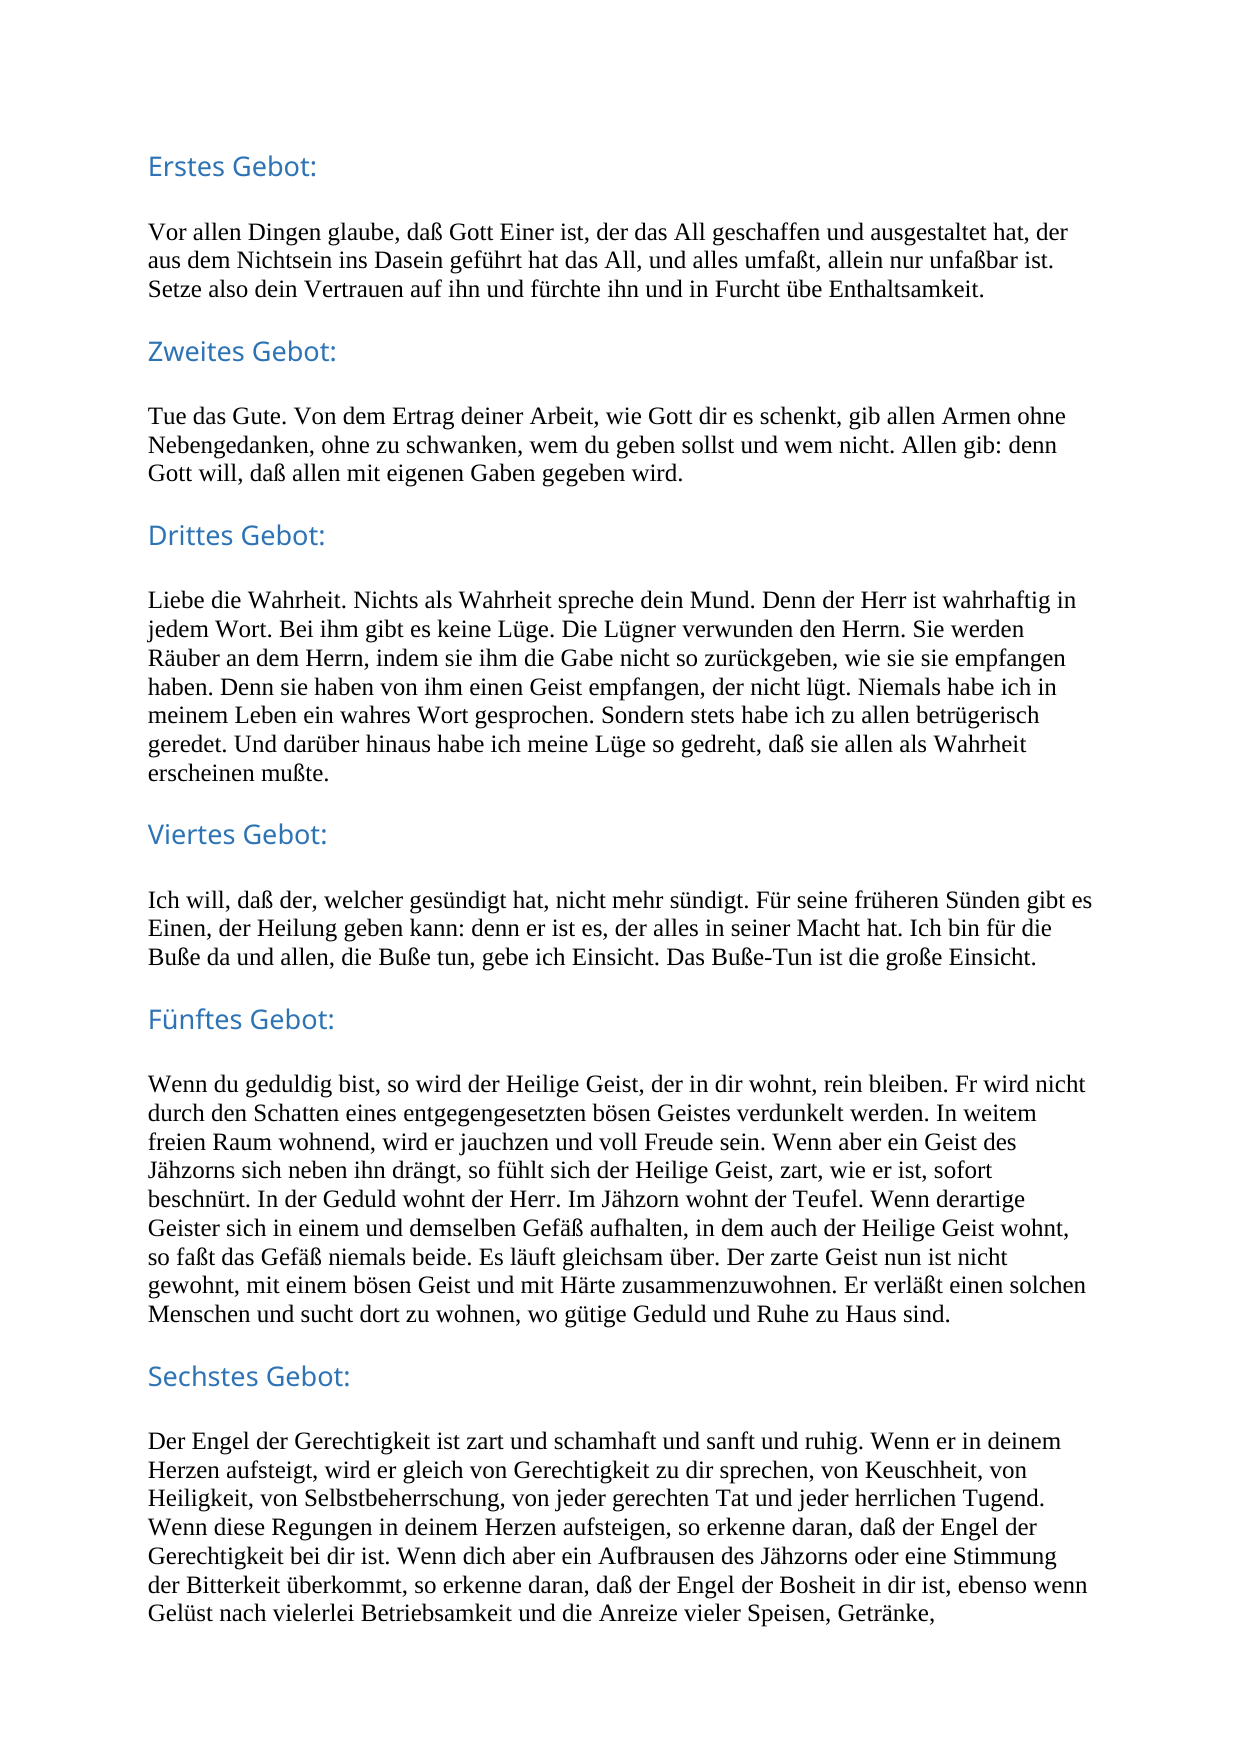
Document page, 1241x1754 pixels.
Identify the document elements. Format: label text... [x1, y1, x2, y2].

subtitle Fünftes Gebot: [148, 1000, 1093, 1037]
text Vor allen Dingen glaube, daß Gott Einer ist, der das All geschaffen und ausgestaltet hat, der aus dem Nichtsein ins Dasein geführt hat das All, und alles umfaßt, allein nur unfaßbar ist. Setze also dein Vertrauen auf ihn und fürchte ihn und in Furcht übe Enthaltsamkeit. [148, 217, 1093, 303]
subtitle Zweites Gebot: [148, 332, 1093, 369]
subtitle Drittes Gebot: [148, 516, 1093, 553]
subtitle Erstes Gebot: [148, 148, 1093, 184]
text Ich will, daß der, welcher gesündigt hat, nicht mehr sündigt. Für seine früheren Sünden gibt es Einen, der Heilung geben kann: denn er ist es, der alles in seiner Macht hat. Ich bin für die Buße da und allen, die Buße tun, gebe ich Einsicht. Das Buße-Tun ist die große Einsicht. [148, 885, 1093, 971]
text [148, 1426, 1093, 1627]
subtitle Viertes Gebot: [148, 816, 1093, 853]
text Liebe die Wahrheit. Nichts als Wahrheit spreche dein Mund. Denn der Herr ist wahrhaftig in jedem Wort. Bei ihm gibt es keine Lüge. Die Lügner verwunden den Herrn. Sie werden Räuber an dem Herrn, indem sie ihm die Gabe nicht so zurückgeben, wie sie sie empfangen haben. Denn sie haben von ihm einen Geist empfangen, der nicht lügt. Niemals habe ich in meinem Leben ein wahres Wort gesprochen. Sondern stets habe ich zu allen betrügerisch geredet. Und darüber hinaus habe ich meine Lüge so gedreht, daß sie allen als Wahrheit erscheinen mußte. [148, 585, 1093, 787]
text Wenn du geduldig bist, so wird der Heilige Geist, der in dir wohnt, rein bleiben. Fr wird nicht durch den Schatten eines entgegengesetzten bösen Geistes verdunkelt werden. In weitem freien Raum wohnend, wird er jauchzen und voll Freude sein. Wenn aber ein Geist des Jähzorns sich neben ihn drängt, so fühlt sich der Heilige Geist, zart, wie er ist, sofort beschnürt. In der Geduld wohnt der Herr. Im Jähzorn wohnt der Teufel. Wenn derartige Geister sich in einem und demselben Gefäß aufhalten, in dem auch der Heilige Geist wohnt, so faßt das Gefäß niemals beide. Es läuft gleichsam über. Der zarte Geist nun ist nicht gewohnt, mit einem bösen Geist und mit Härte zusammenzuwohnen. Er verläßt einen solchen Menschen und sucht dort zu wohnen, wo gütige Geduld und Ruhe zu Haus sind. [148, 1069, 1093, 1328]
subtitle Sechstes Gebot: [148, 1357, 1093, 1394]
text Tue das Gute. Von dem Ertrag deiner Arbeit, wie Gott dir es schenkt, gib allen Armen ohne Nebengedanken, ohne zu schwanken, wem du geben sollst und wem nicht. Allen gib: denn Gott will, daß allen mit eigenen Gaben gegeben wird. [148, 401, 1093, 487]
